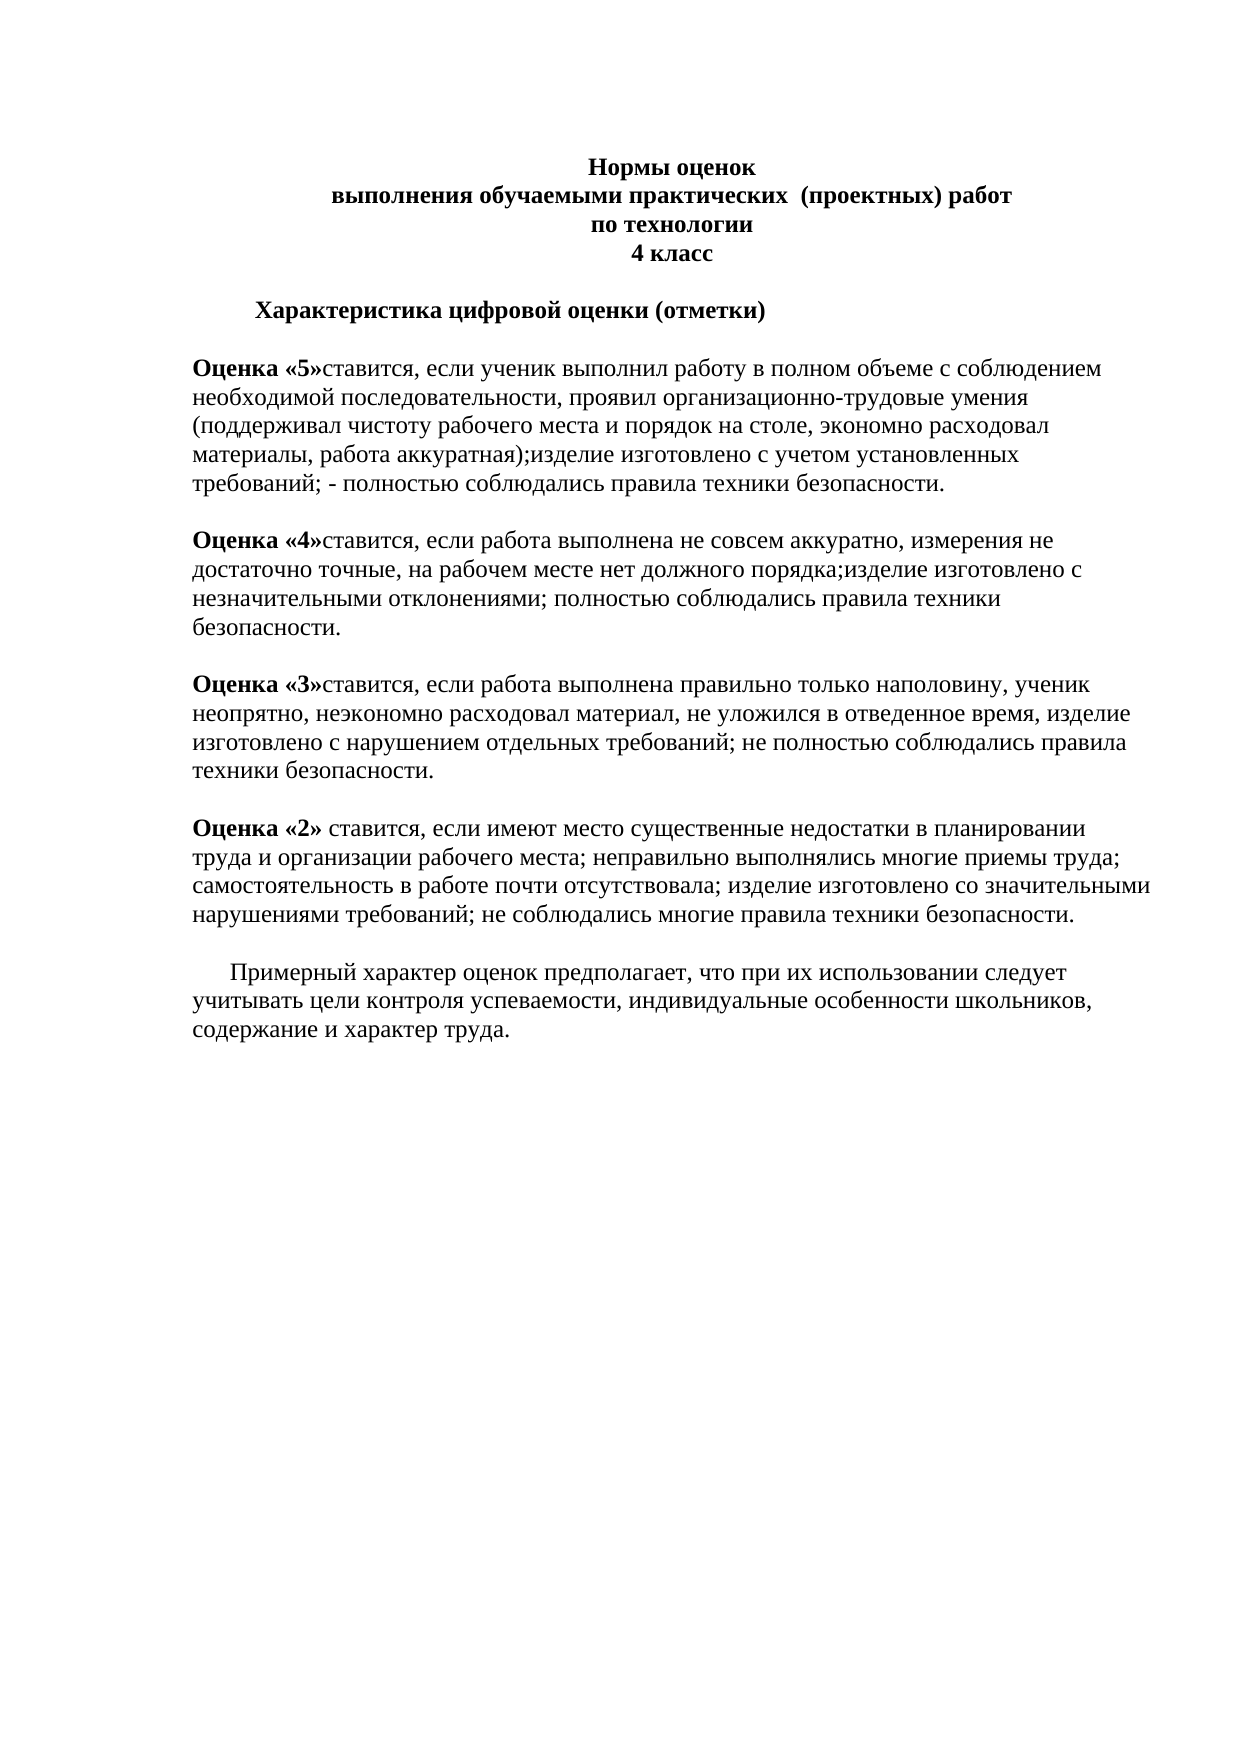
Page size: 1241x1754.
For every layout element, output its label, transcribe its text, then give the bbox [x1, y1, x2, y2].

text Нормы оценок [192, 152, 1152, 180]
text Оценка «2» ставится, если имеют место существенные недостатки в планировании труда и организации рабочего места; неправильно выполнялись многие приемы труда; самостоятельность в работе почти отсутствовала; изделие изготовлено со значительными нарушениями требований; не соблюдались многие правила техники безопасности. [192, 813, 1152, 928]
text Примерный характер оценок предполагает, что при их использовании следует учитывать цели контроля успеваемости, индивидуальные особенности школьников, содержание и характер труда. [192, 957, 1152, 1043]
text выполнения обучаемыми практических (проектных) работ [192, 180, 1152, 209]
text 4 класс [192, 238, 1152, 267]
text Оценка «5»ставится, если ученик выполнил работу в полном объеме с соблюдением необходимой последовательности, проявил организационно-трудовые умения (поддерживал чистоту рабочего места и порядок на столе, экономно расходовал материалы, работа аккуратная);изделие изготовлено с учетом установленных требований; - полностью соблюдались правила техники безопасности. [192, 353, 1152, 497]
text Оценка «4»ставится, если работа выполнена не совсем аккуратно, измерения не достаточно точные, на рабочем месте нет должного порядка;изделие изготовлено с незначительными отклонениями; полностью соблюдались правила техники безопасности. [192, 525, 1152, 640]
text по технологии [192, 209, 1152, 238]
text Характеристика цифровой оценки (отметки) [192, 295, 1152, 324]
text Оценка «3»ставится, если работа выполнена правильно только наполовину, ученик неопрятно, неэкономно расходовал материал, не уложился в отведенное время, изделие изготовлено с нарушением отдельных требований; не полностью соблюдались правила техники безопасности. [192, 669, 1152, 784]
